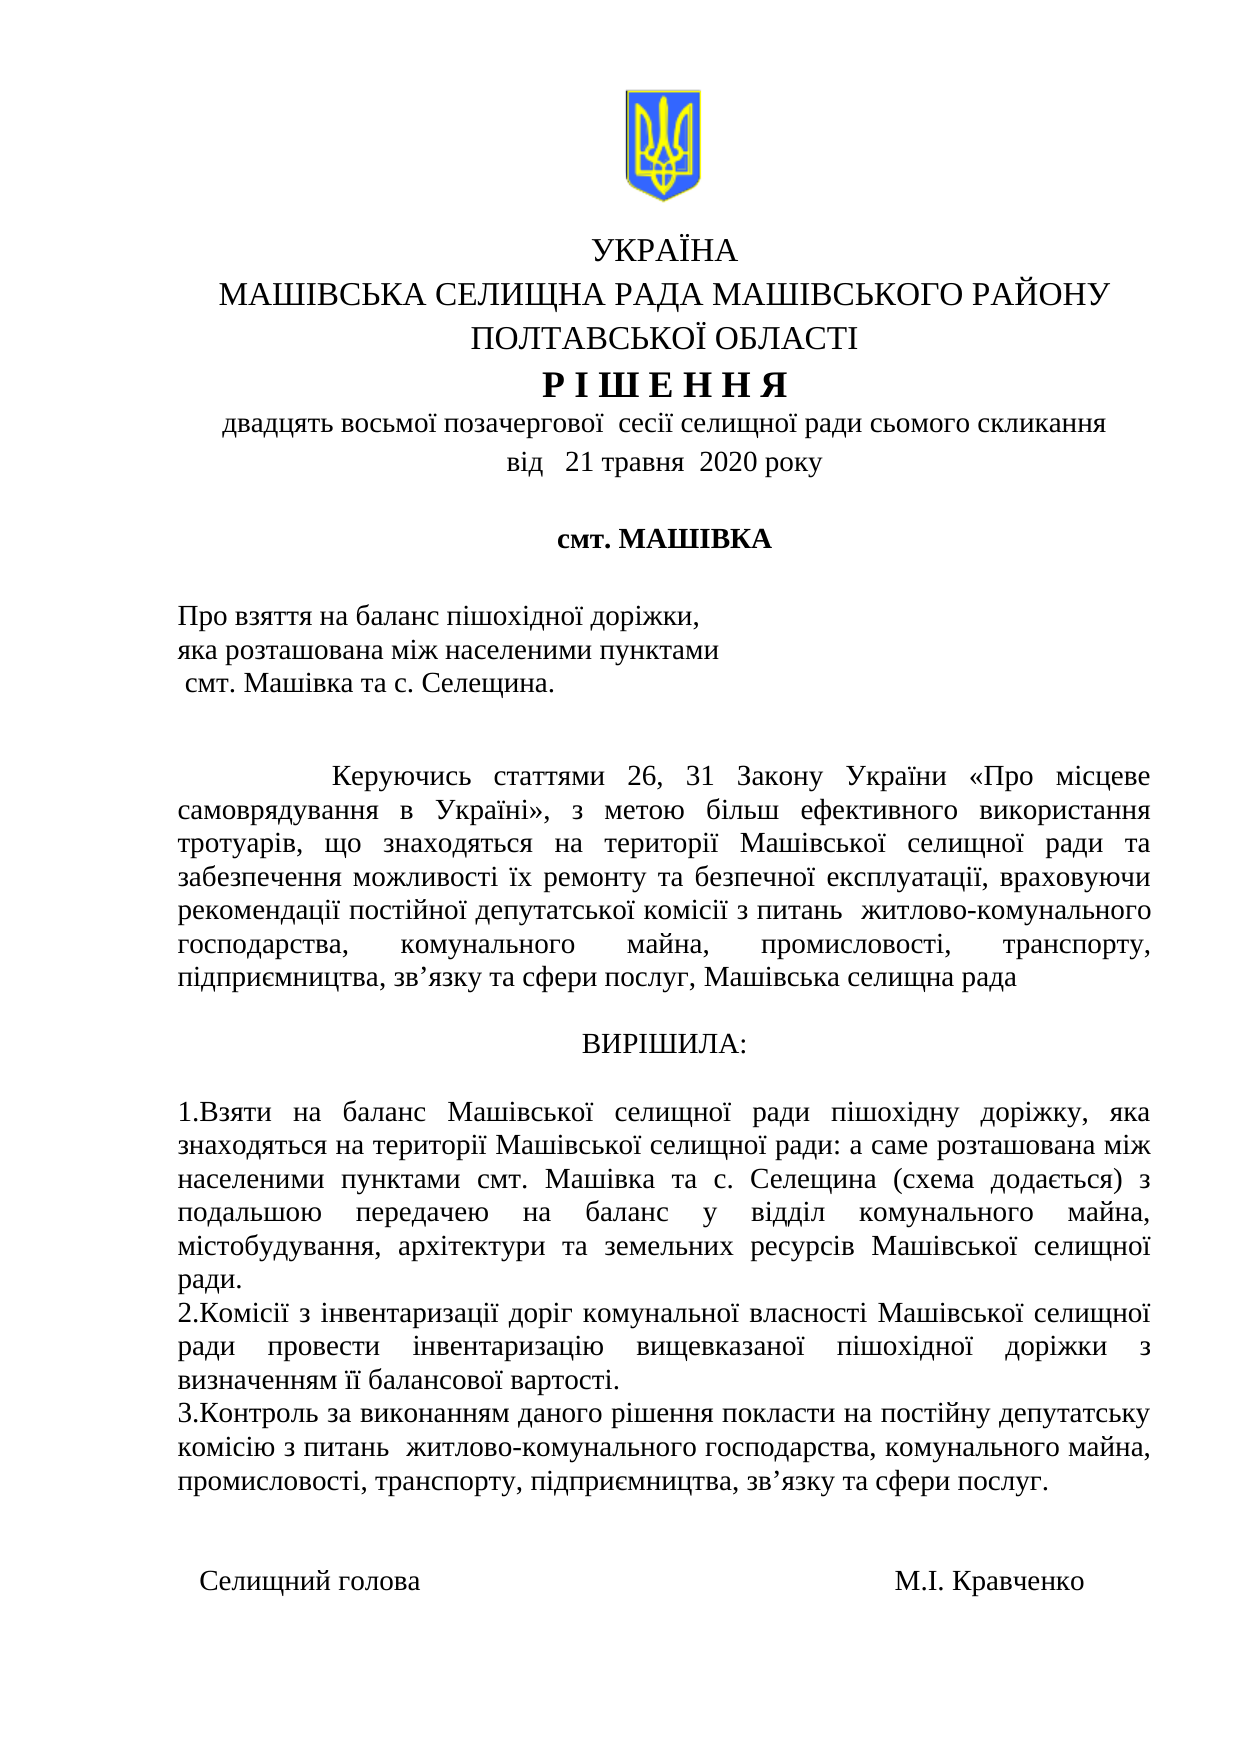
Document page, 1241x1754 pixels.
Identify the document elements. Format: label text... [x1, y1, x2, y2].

text Керуючись статтями 26, 31 Закону України «Про місцеве самоврядування в Україні», з метою більш ефективного використання тротуарів, що знаходяться на території Машівської селищної ради та забезпечення можливості їх ремонту та безпечної експлуатації, враховуючи рекомендації постійної депутатської комісії з питань житлово-комунального господарства, комунального майна, промисловості, транспорту, підприємництва, зв’язку та сфери послуг, Машівська селищна рада [177, 758, 1152, 993]
text Селищний голова М.І. Кравченко [177, 1563, 1152, 1597]
text УКРАЇНА [177, 230, 1152, 269]
text 1.Взяти на баланс Машівської селищної ради пішохідну доріжку, яка знаходяться на території Машівської селищної ради: а саме розташована між населеними пунктами смт. Машівка та с. Селещина (схема додається) з подальшою передачею на баланс у відділ комунального майна, містобудування, архітектури та земельних ресурсів Машівської селищної ради. [177, 1094, 1152, 1295]
subtitle Р І Ш Е Н Н Я [177, 362, 1152, 406]
text МАШІВСЬКА СЕЛИЩНА РАДА МАШІВСЬКОГО РАЙОНУ ПОЛТАВСЬКОЇ ОБЛАСТІ [177, 274, 1152, 357]
text Про взяття на баланс пішохідної доріжки, [177, 598, 1152, 632]
text яка розташована між населеними пунктами [177, 632, 1152, 665]
text двадцять восьмої позачергової сесії селищної ради сьомого скликання [177, 406, 1152, 439]
text смт. МАШІВКА [177, 521, 1152, 555]
text смт. Машівка та с. Селещина. [177, 665, 1152, 699]
text від 21 травня 2020 року [177, 444, 1152, 478]
text 3.Контроль за виконанням даного рішення покласти на постійну депутатську комісію з питань житлово-комунального господарства, комунального майна, промисловості, транспорту, підприємництва, зв’язку та сфери послуг. [177, 1396, 1152, 1496]
text ВИРІШИЛА: [177, 1027, 1152, 1060]
text 2.Комісії з інвентаризації доріг комунальної власності Машівської селищної ради провести інвентаризацію вищевказаної пішохідної доріжки з визначенням її балансової вартості. [177, 1295, 1152, 1396]
